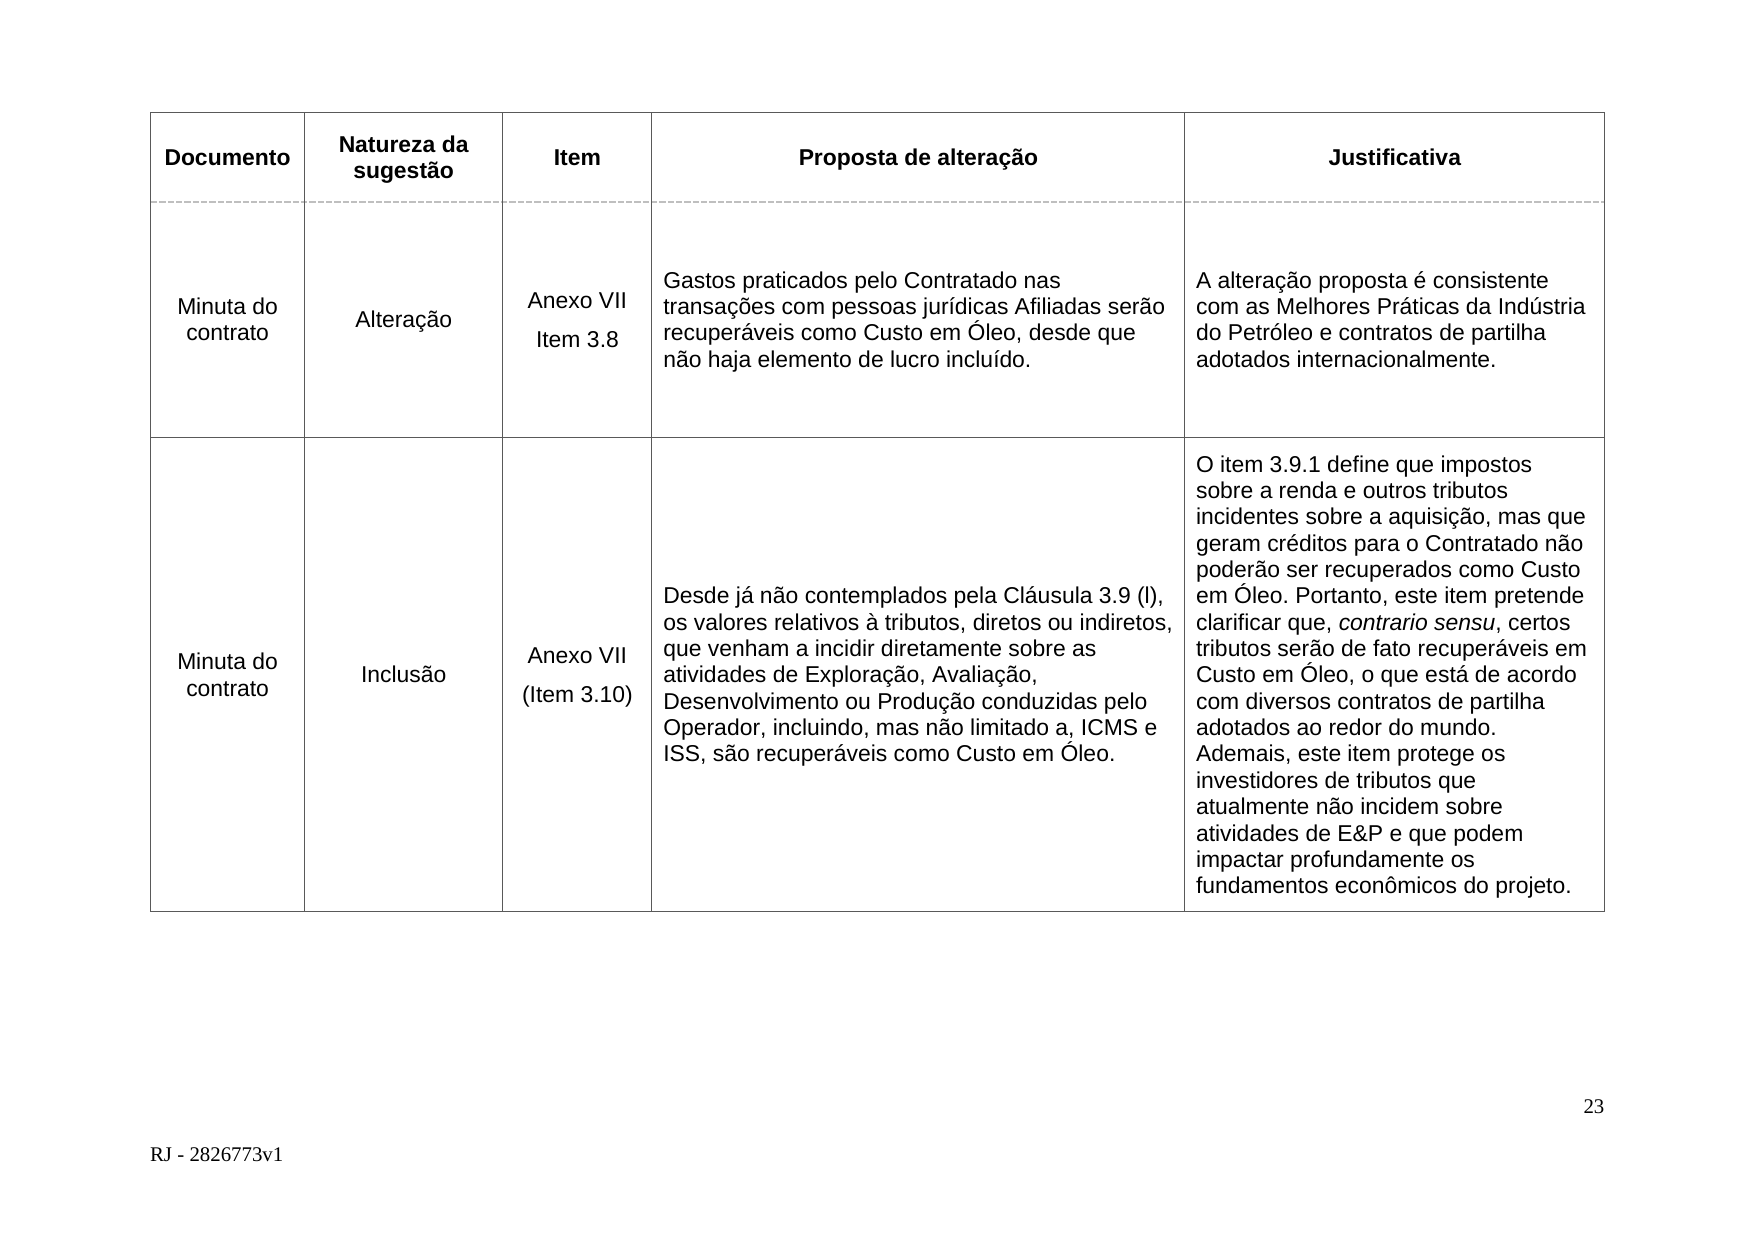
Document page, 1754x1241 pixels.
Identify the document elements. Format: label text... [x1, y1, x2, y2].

table_cell Minuta do contrato [151, 201, 304, 437]
table_cell Anexo VII Item 3.8 [503, 201, 651, 437]
table_cell O item 3.9.1 define que impostos sobre a renda e outros tributos incidentes sobre a aquisição, mas que geram créditos para o Contratado não poderão ser recuperados como Custo em Óleo. Portanto, este item pretende clarificar que, contrario sensu, certos tributos serão de fato recuperáveis em Custo em Óleo, o que está de acordo com diversos contratos de partilha adotados ao redor do mundo. Ademais, este item protege os investidores de tributos que atualmente não incidem sobre atividades de E&P e que podem impactar profundamente os fundamentos econômicos do projeto. [1185, 438, 1604, 911]
table_cell Minuta do contrato [151, 438, 304, 911]
table_cell Anexo VII (Item 3.10) [503, 438, 651, 911]
table_cell Alteração [305, 201, 502, 437]
table_header Proposta de alteração [652, 113, 1184, 201]
table_header Documento [151, 113, 304, 201]
table_header Natureza da sugestão [305, 113, 502, 201]
table_cell Gastos praticados pelo Contratado nas transações com pessoas jurídicas Afiliadas serão recuperáveis como Custo em Óleo, desde que não haja elemento de lucro incluído. [652, 201, 1184, 437]
table_cell A alteração proposta é consistente com as Melhores Práticas da Indústria do Petróleo e contratos de partilha adotados internacionalmente. [1185, 201, 1604, 437]
table_header Justificativa [1185, 113, 1604, 201]
table_header Item [503, 113, 651, 201]
table_cell Desde já não contemplados pela Cláusula 3.9 (l), os valores relativos à tributos, diretos ou indiretos, que venham a incidir diretamente sobre as atividades de Exploração, Avaliação, Desenvolvimento ou Produção conduzidas pelo Operador, incluindo, mas não limitado a, ICMS e ISS, são recuperáveis como Custo em Óleo. [652, 438, 1184, 911]
table_cell Inclusão [305, 438, 502, 911]
